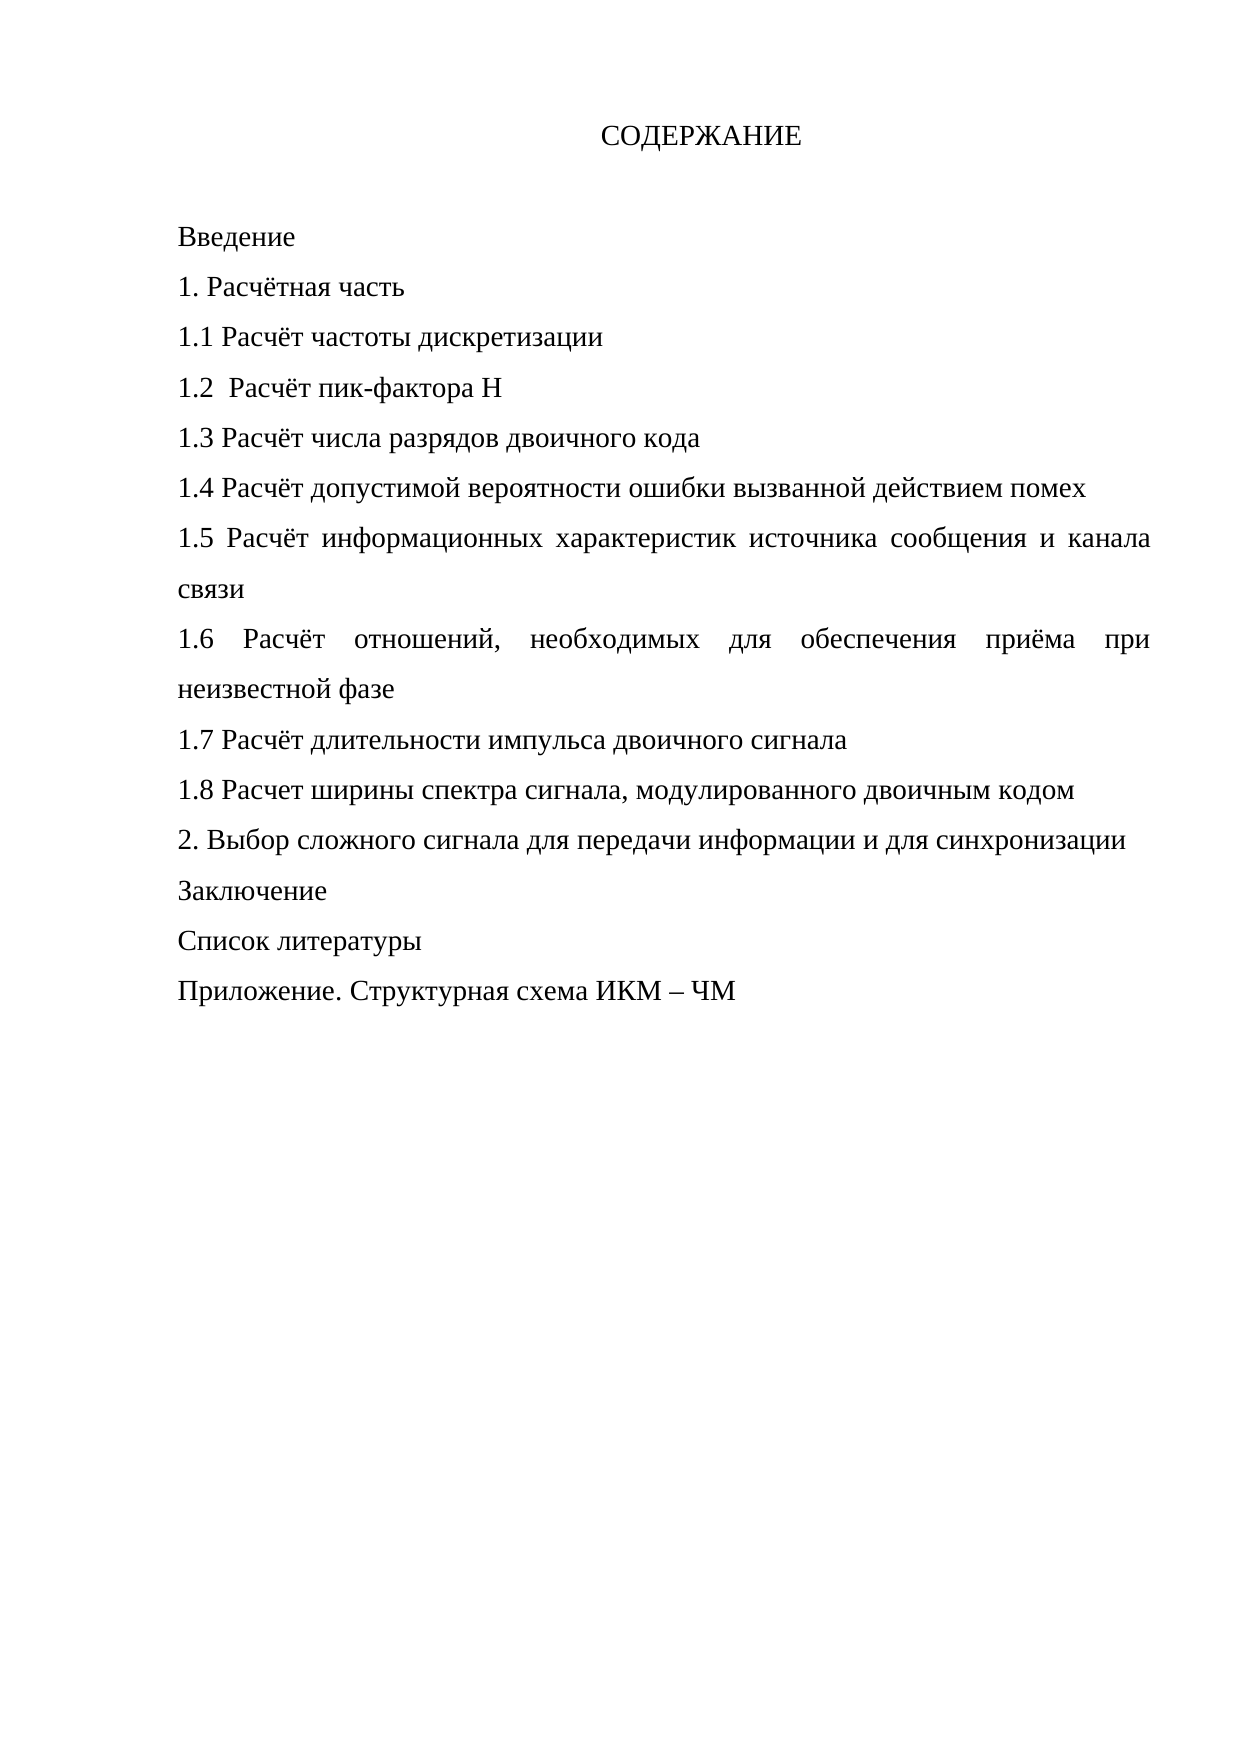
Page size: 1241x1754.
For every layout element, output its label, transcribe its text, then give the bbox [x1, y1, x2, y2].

text 1.1 Расчёт частоты дискретизации [177, 319, 1152, 353]
text Список литературы [177, 923, 1152, 957]
text 1.8 Расчет ширины спектра сигнала, модулированного двоичным кодом [177, 772, 1152, 806]
text 1.3 Расчёт числа разрядов двоичного кода [177, 420, 1152, 453]
text 2. Выбор сложного сигнала для передачи информации и для синхронизации [177, 822, 1152, 856]
text Введение [177, 219, 1152, 252]
text 1. Расчётная часть [177, 269, 1152, 303]
text 1.7 Расчёт длительности импульса двоичного сигнала [177, 722, 1152, 755]
text Приложение. Структурная схема ИКМ – ЧМ [177, 973, 1152, 1007]
text 1.4 Расчёт допустимой вероятности ошибки вызванной действием помех [177, 470, 1152, 504]
text Заключение [177, 873, 1152, 906]
text 1.6 Расчёт отношений, необходимых для обеспечения приёма при неизвестной фазе [177, 621, 1152, 705]
text 1.2 Расчёт пик-фактора Н [177, 370, 1152, 403]
text СОДЕРЖАНИЕ [177, 118, 1152, 152]
text 1.5 Расчёт информационных характеристик источника сообщения и канала связи [177, 521, 1152, 604]
